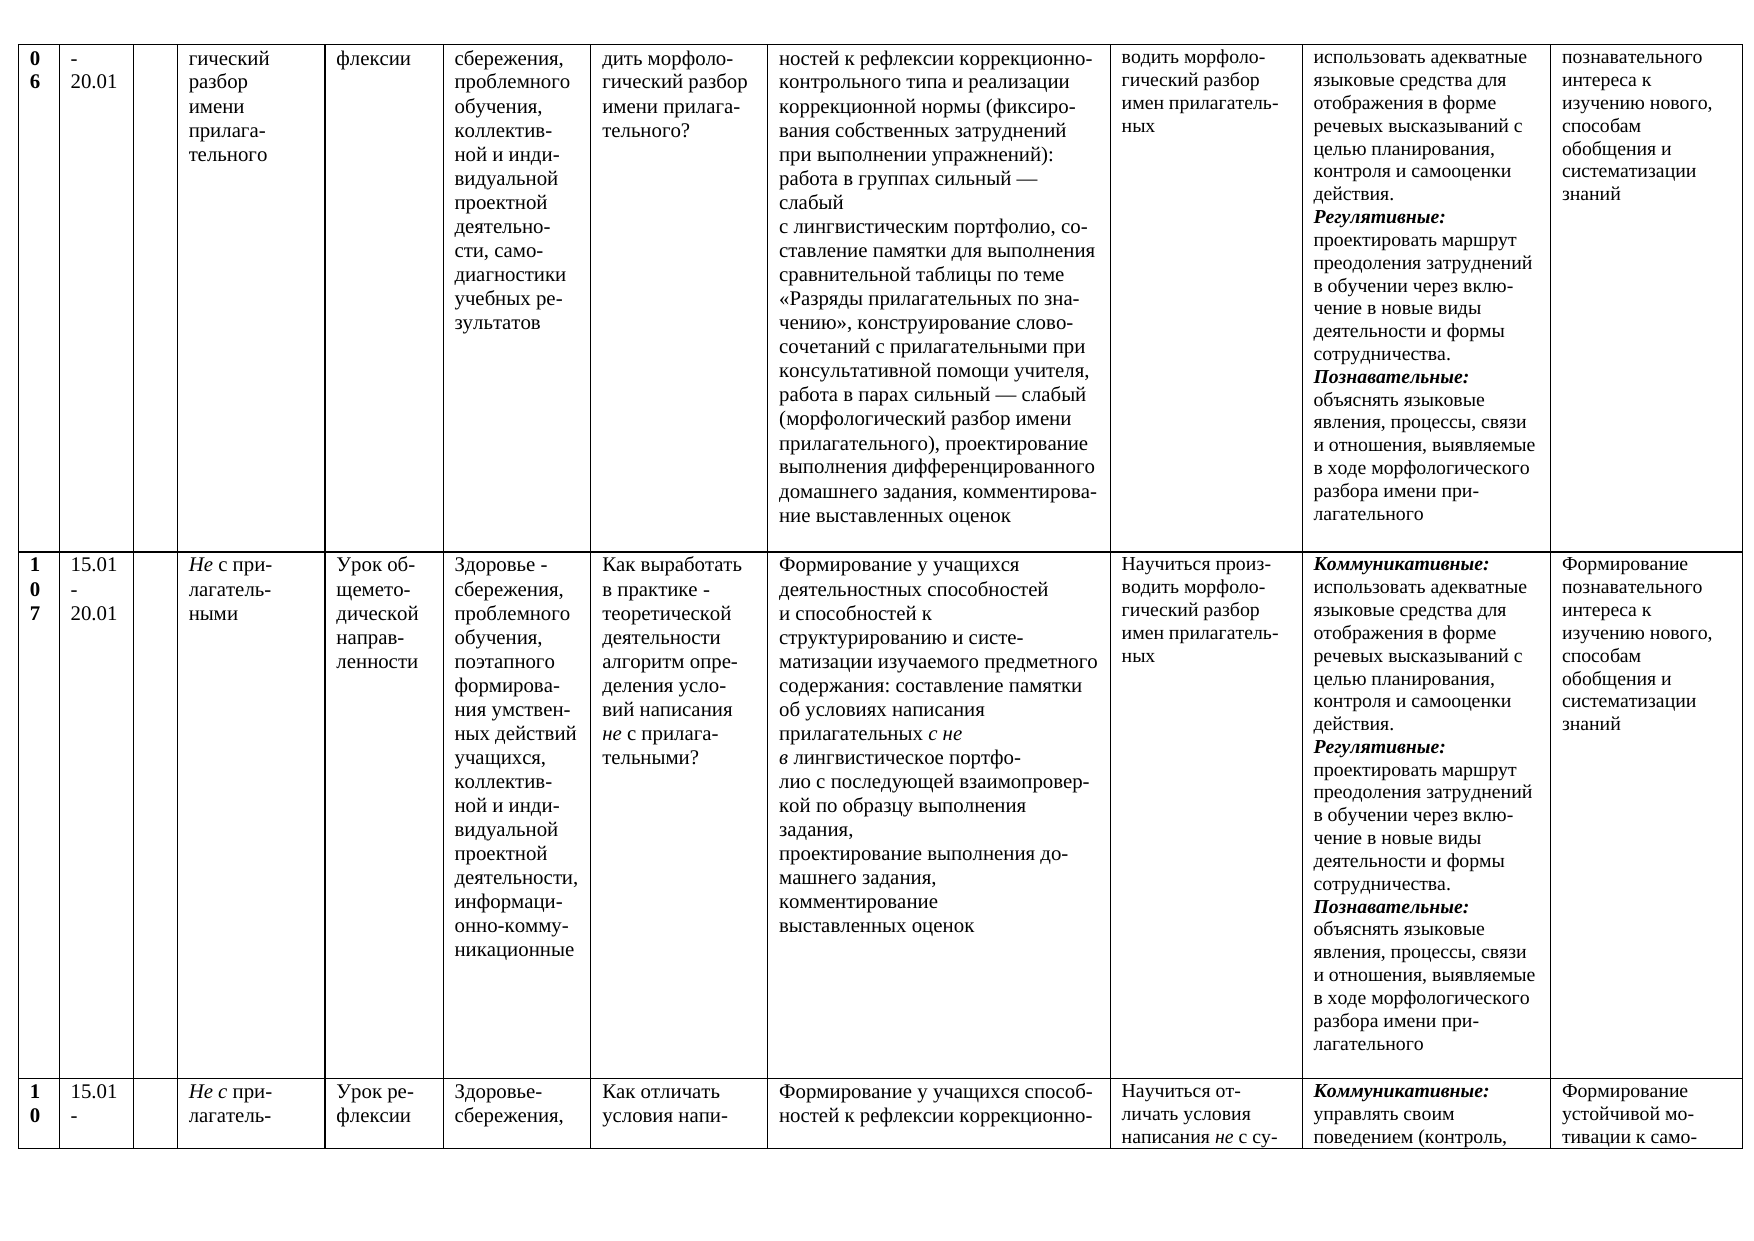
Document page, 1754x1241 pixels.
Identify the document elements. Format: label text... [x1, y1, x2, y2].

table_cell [1551, 1079, 1742, 1148]
table_cell Как выработать в практике - теоретической деятельности алгоритм опре- деления усло- вий написания не с прилага- тельными? [591, 553, 767, 1078]
table_cell 15.01-20.01 [60, 1079, 133, 1148]
table_cell 108 [19, 1079, 59, 1148]
table_cell Формирование познавательного интереса к изучению нового, способам обобщения и систематизации знаний [1551, 553, 1742, 1078]
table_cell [768, 1079, 1110, 1148]
table_cell [134, 1079, 177, 1148]
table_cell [444, 1079, 590, 1148]
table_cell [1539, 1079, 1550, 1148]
table_cell Урок об- щемето- дической направ- ленности [326, 553, 443, 1078]
table_cell [134, 553, 177, 1078]
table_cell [178, 45, 324, 551]
table_cell Формирование у учащихся деятельностных способностей и способностей к структурированию и систе- матизации изучаемого предметного содержания: составление памятки об условиях написания прилагательных с не в лингвистическое портфо- лио с последующей взаимопровер- кой по образцу выполнения задания, проектирование выполнения до- машнего задания, комментирование выставленных оценок [768, 553, 1110, 1078]
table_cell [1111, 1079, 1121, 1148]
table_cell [1551, 45, 1742, 551]
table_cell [591, 1079, 767, 1148]
table_cell Не с при- лагатель- ными [178, 553, 324, 1078]
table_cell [178, 1079, 324, 1148]
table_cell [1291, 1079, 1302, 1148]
table_cell Урок ре- флексии [326, 45, 443, 551]
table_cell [444, 45, 590, 551]
table_cell [134, 45, 177, 551]
table_cell Научиться производить морфологический разбор имен прилагательных [1111, 553, 1302, 1078]
table_cell 15.01-20.01 [60, 45, 133, 551]
table_cell Урок ре- флексии [326, 1079, 443, 1148]
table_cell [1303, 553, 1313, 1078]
table_cell 15.01-20.01 [60, 553, 133, 1078]
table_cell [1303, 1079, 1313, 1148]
table_cell 107 [19, 553, 59, 1078]
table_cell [1111, 45, 1302, 551]
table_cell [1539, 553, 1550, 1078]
table_cell 106 [19, 45, 59, 551]
table_cell Здоровье - сбережения, проблемного обучения, поэтапного формирова- ния умствен- ных действий учащихся, коллектив- ной и инди- видуальной проектной деятельности, информаци- онно-комму- никационные [444, 553, 590, 1078]
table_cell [591, 45, 767, 551]
